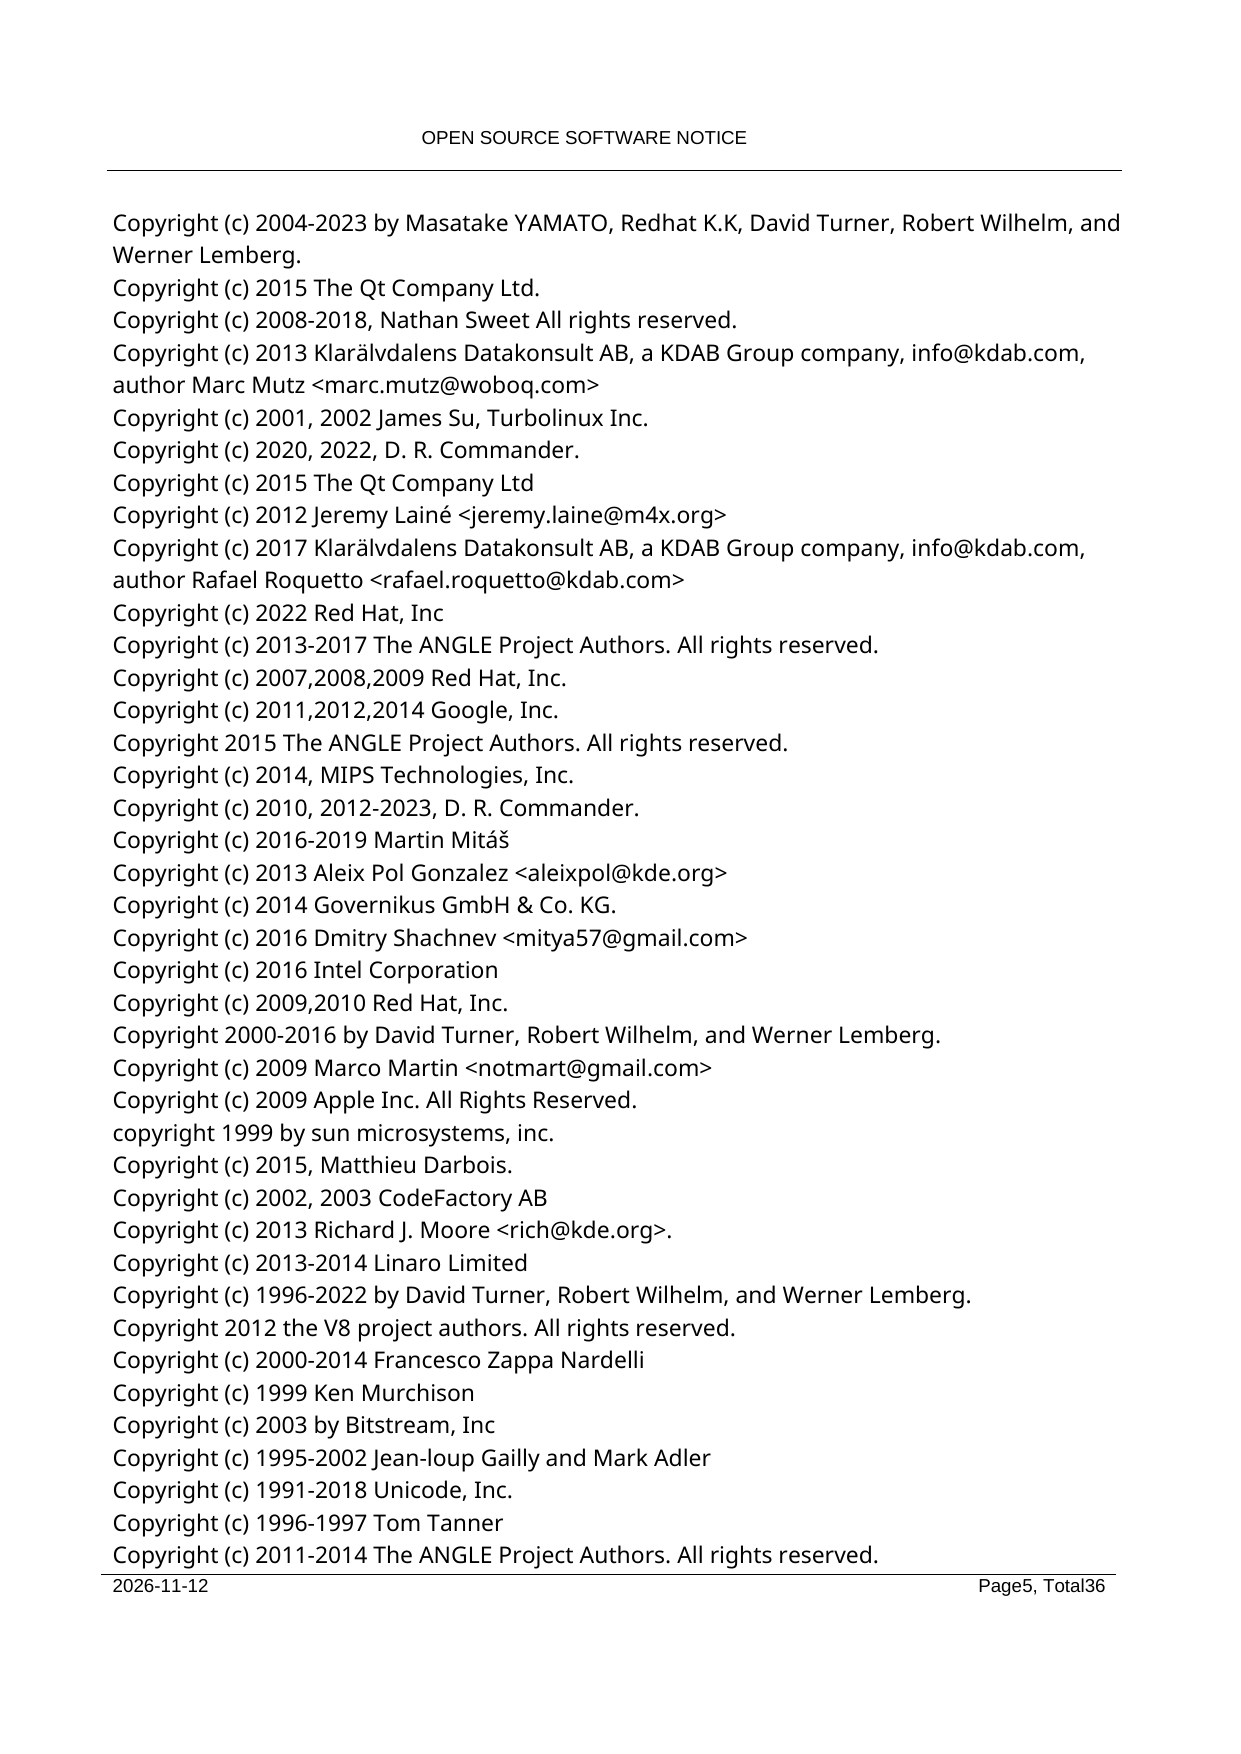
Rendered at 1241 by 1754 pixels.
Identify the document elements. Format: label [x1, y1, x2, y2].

text [112, 206, 1128, 1571]
